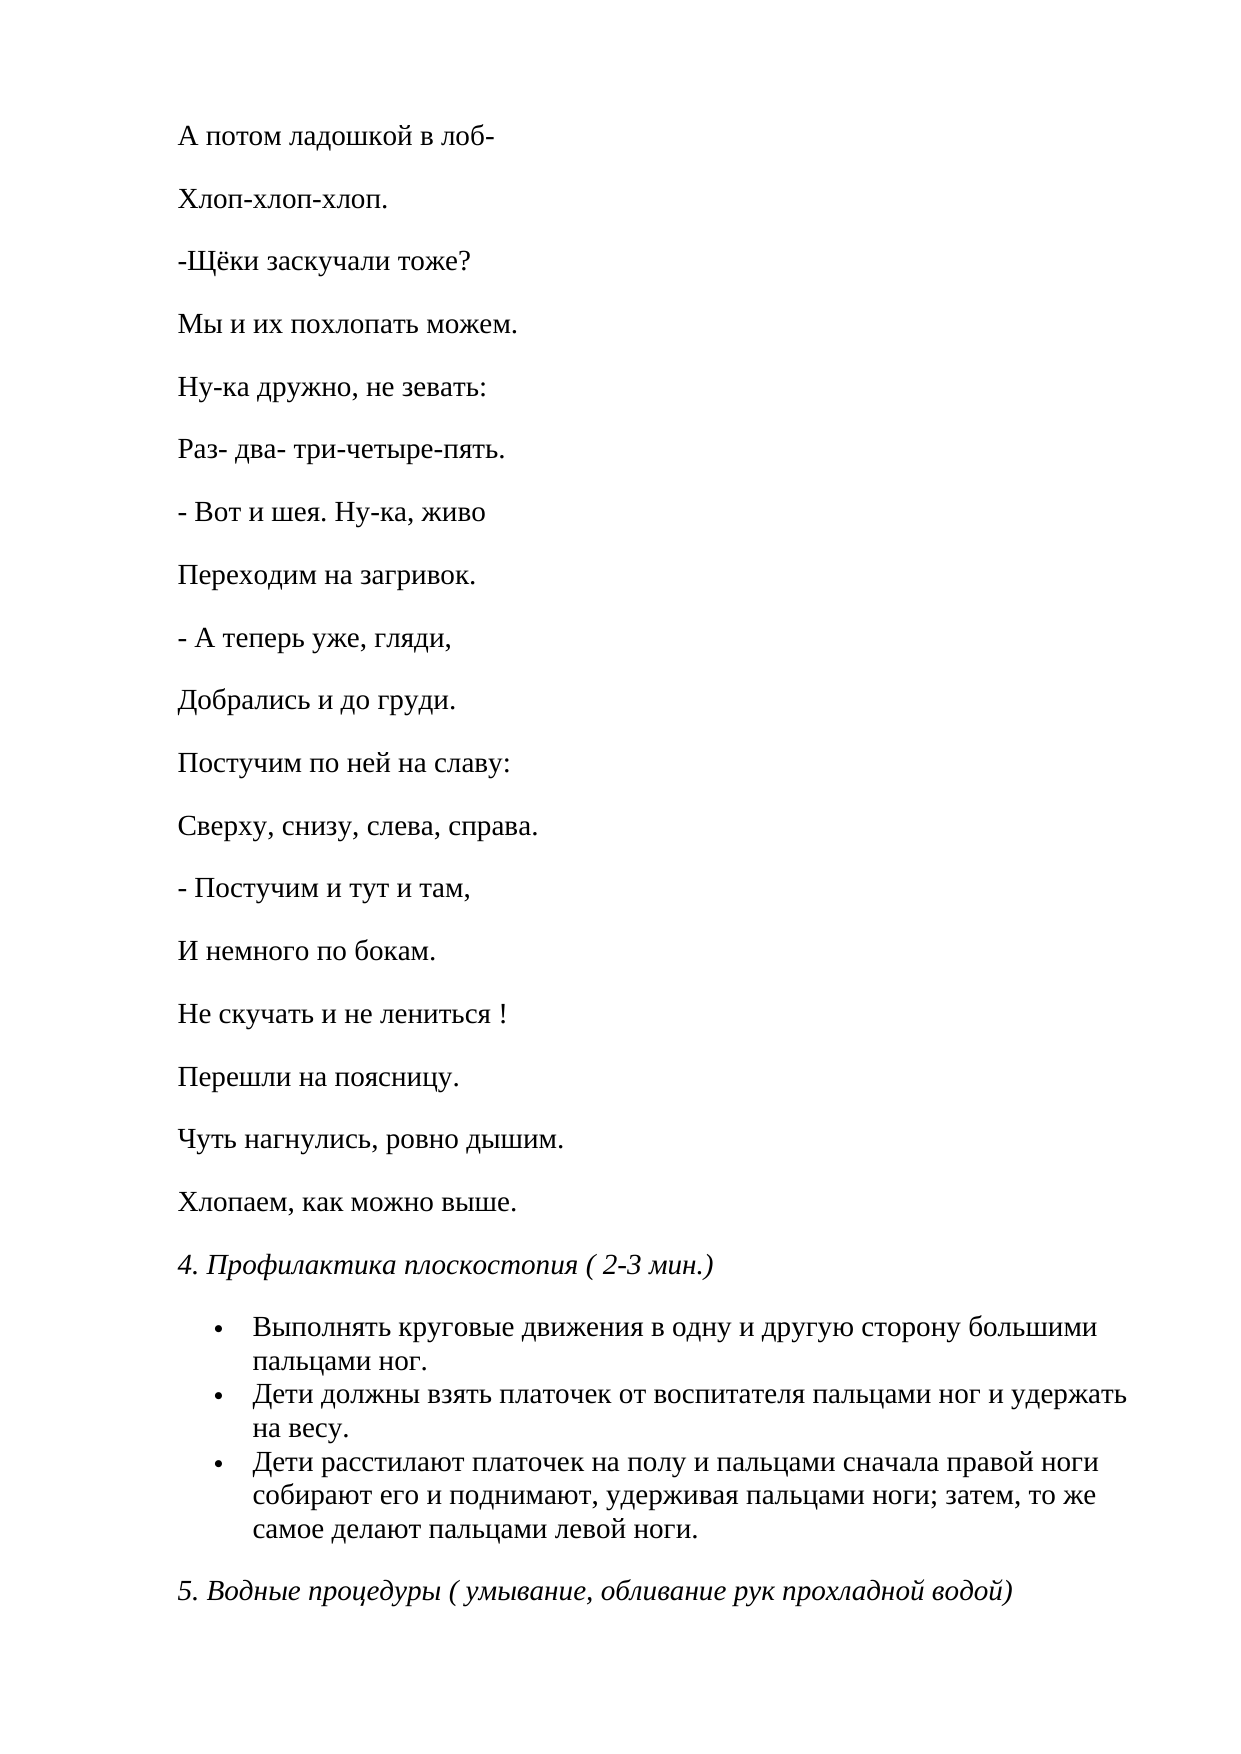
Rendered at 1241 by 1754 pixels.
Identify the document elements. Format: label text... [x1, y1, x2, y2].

text Перешли на поясницу. [177, 1059, 1152, 1092]
text Раз- два- три-четыре-пять. [177, 432, 1152, 465]
list Дети расстилают платочек на полу и пальцами сначала правой ноги собирают его и поднимают, удерживая пальцами ноги; затем, то же самое делают пальцами левой ноги. [215, 1444, 1152, 1544]
text - Постучим и тут и там, [177, 871, 1152, 904]
text Хлоп-хлоп-хлоп. [177, 181, 1152, 214]
text - А теперь уже, гляди, [177, 620, 1152, 653]
text 4. Профилактика плоскостопия ( 2-3 мин.) [177, 1247, 1152, 1280]
text Ну-ка дружно, не зевать: [177, 369, 1152, 402]
text И немного по бокам. [177, 933, 1152, 967]
text Мы и их похлопать можем. [177, 306, 1152, 340]
text Не скучать и не лениться ! [177, 996, 1152, 1029]
text 5. Водные процедуры ( умывание, обливание рук прохладной водой) [177, 1573, 1152, 1607]
text Переходим на загривок. [177, 557, 1152, 591]
text А потом ладошкой в лоб- [177, 118, 1152, 152]
list Дети должны взять платочек от воспитателя пальцами ног и удержать на весу. [215, 1377, 1152, 1444]
text Сверху, снизу, слева, справа. [177, 808, 1152, 841]
list Выполнять круговые движения в одну и другую сторону большими пальцами ног. [215, 1309, 1152, 1377]
text Постучим по ней на славу: [177, 745, 1152, 779]
text Чуть нагнулись, ровно дышим. [177, 1121, 1152, 1155]
text - Вот и шея. Ну-ка, живо [177, 494, 1152, 528]
text Хлопаем, как можно выше. [177, 1184, 1152, 1218]
text -Щёки заскучали тоже? [177, 243, 1152, 277]
text Добрались и до груди. [177, 682, 1152, 716]
